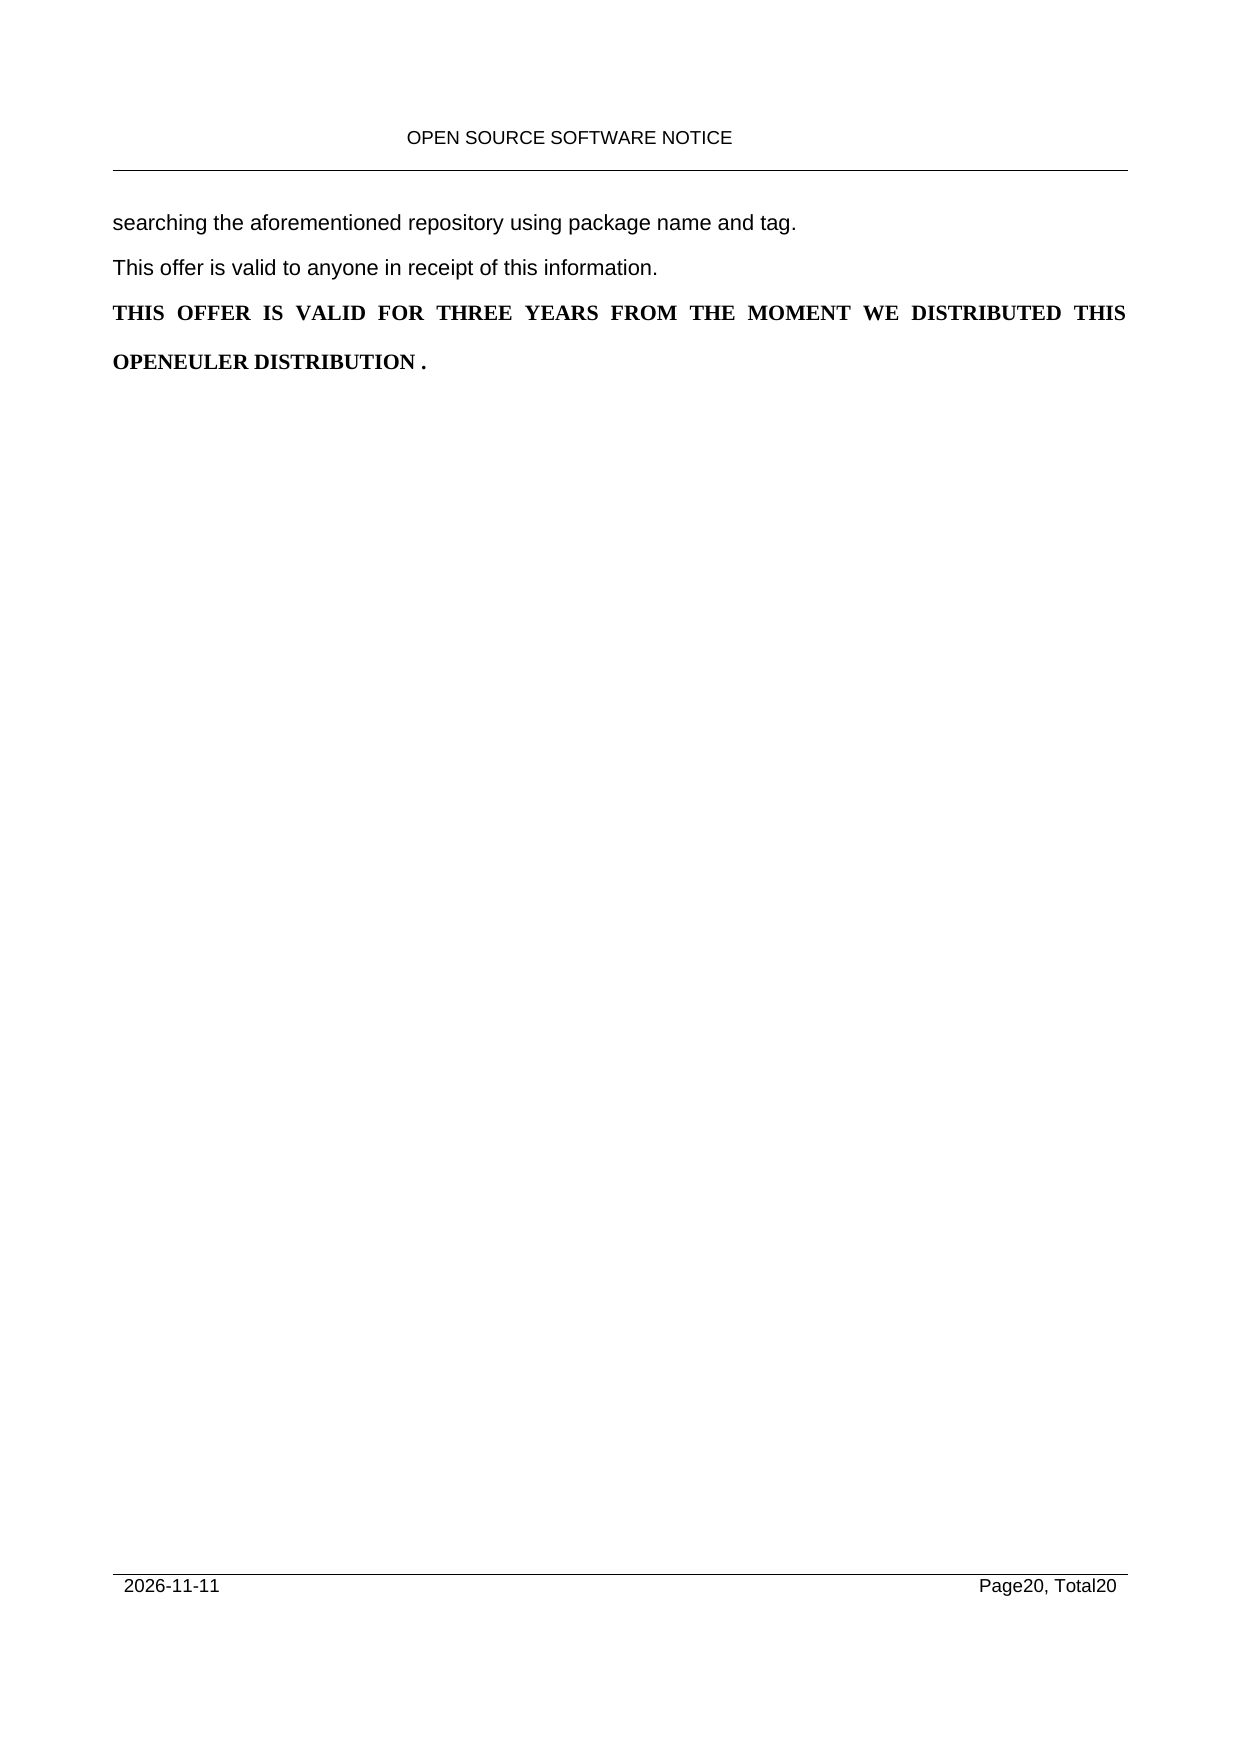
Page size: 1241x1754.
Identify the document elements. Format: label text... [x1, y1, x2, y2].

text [112, 206, 1128, 239]
text THIS OFFER IS VALID FOR THREE YEARS FROM THE MOMENT WE DISTRIBUTED THIS OPENEULER DISTRIBUTION . [112, 297, 1128, 378]
text This offer is valid to anyone in receipt of this information. [112, 251, 1128, 284]
